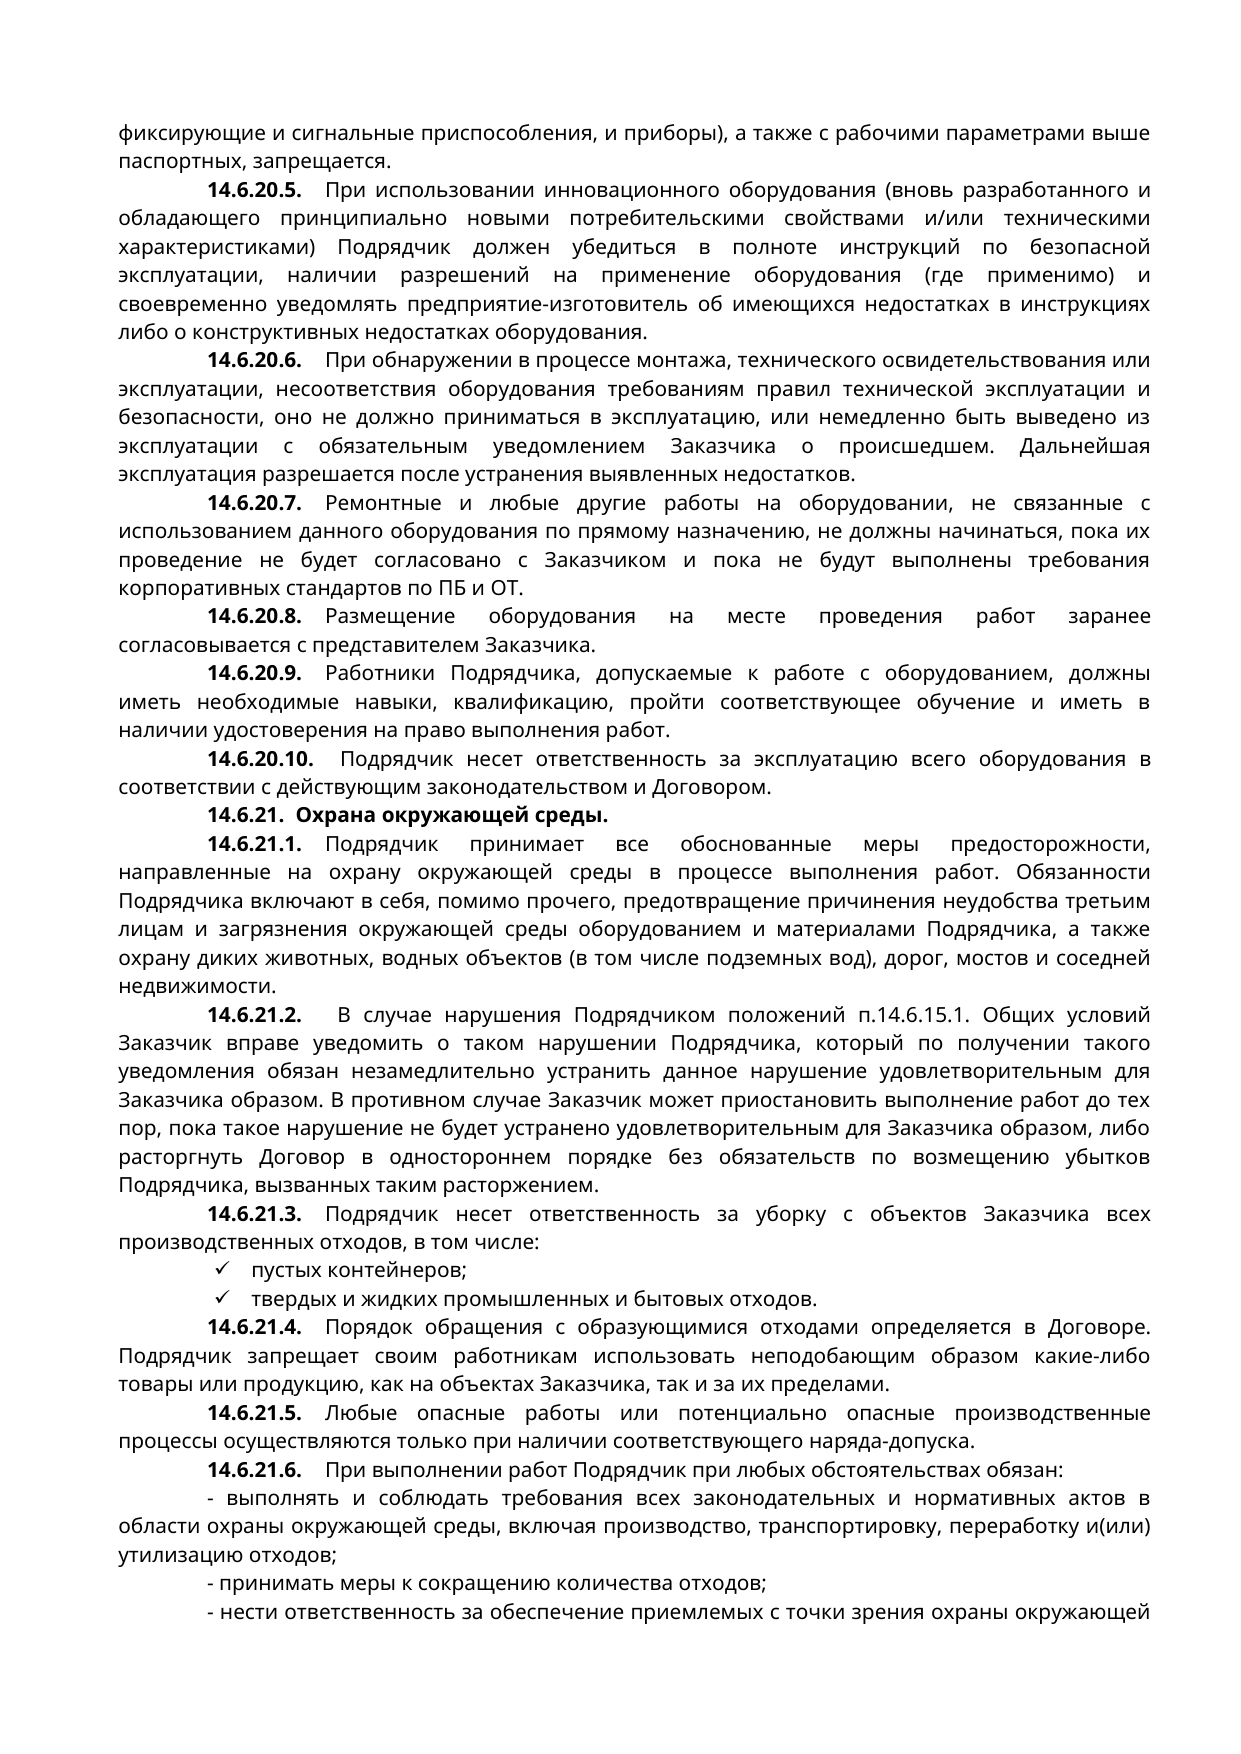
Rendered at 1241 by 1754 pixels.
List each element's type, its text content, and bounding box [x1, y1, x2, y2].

list Охрана окружающей среды. [118, 801, 1152, 829]
text - выполнять и соблюдать требования всех законодательных и нормативных актов в области охраны окружающей среды, включая производство, транспортировку, переработку и(или) утилизацию отходов; [118, 1483, 1152, 1568]
list В случае нарушения Подрядчиком положений п.14.6.15.1. Общих условий Заказчик вправе уведомить о таком нарушении Подрядчика, который по получении такого уведомления обязан незамедлительно устранить данное нарушение удовлетворительным для Заказчика образом. В противном случае Заказчик может приостановить выполнение работ до тех пор, пока такое нарушение не будет устранено удовлетворительным для Заказчика образом, либо расторгнуть Договор в одностороннем порядке без обязательств по возмещению убытков Подрядчика, вызванных таким расторжением. [118, 1000, 1152, 1199]
list Подрядчик принимает все обоснованные меры предосторожности, направленные на охрану окружающей среды в процессе выполнения работ. Обязанности Подрядчика включают в себя, помимо прочего, предотвращение причинения неудобства третьим лицам и загрязнения окружающей среды оборудованием и материалами Подрядчика, а также охрану диких животных, водных объектов (в том числе подземных вод), дорог, мостов и соседней недвижимости. [118, 829, 1152, 1000]
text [118, 1597, 1152, 1625]
list Любые опасные работы или потенциально опасные производственные процессы осуществляются только при наличии соответствующего наряда-допуска. [118, 1398, 1152, 1455]
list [118, 118, 1152, 175]
list пустых контейнеров; [213, 1256, 1152, 1284]
list Работники Подрядчика, допускаемые к работе с оборудованием, должны иметь необходимые навыки, квалификацию, пройти соответствующее обучение и иметь в наличии удостоверения на право выполнения работ. [118, 658, 1152, 744]
list При использовании инновационного оборудования (вновь разработанного и обладающего принципиально новыми потребительскими свойствами и/или техническими характеристиками) Подрядчик должен убедиться в полноте инструкций по безопасной эксплуатации, наличии разрешений на применение оборудования (где применимо) и своевременно уведомлять предприятие-изготовитель об имеющихся недостатках в инструкциях либо о конструктивных недостатках оборудования. [118, 175, 1152, 346]
list Подрядчик несет ответственность за эксплуатацию всего оборудования в соответствии с действующим законодательством и Договором. [118, 744, 1152, 801]
list твердых и жидких промышленных и бытовых отходов. [213, 1284, 1152, 1312]
list Размещение оборудования на месте проведения работ заранее согласовывается с представителем Заказчика. [118, 602, 1152, 658]
list Подрядчик несет ответственность за уборку с объектов Заказчика всех производственных отходов, в том числе: [118, 1199, 1152, 1256]
text - принимать меры к сокращению количества отходов; [118, 1568, 1152, 1597]
list При выполнении работ Подрядчик при любых обстоятельствах обязан: [118, 1455, 1152, 1483]
list Ремонтные и любые другие работы на оборудовании, не связанные с использованием данного оборудования по прямому назначению, не должны начинаться, пока их проведение не будет согласовано с Заказчиком и пока не будут выполнены требования корпоративных стандартов по ПБ и ОТ. [118, 488, 1152, 602]
list Порядок обращения с образующимися отходами определяется в Договоре. Подрядчик запрещает своим работникам использовать неподобающим образом какие-либо товары или продукцию, как на объектах Заказчика, так и за их пределами. [118, 1312, 1152, 1398]
list При обнаружении в процессе монтажа, технического освидетельствования или эксплуатации, несоответствия оборудования требованиям правил технической эксплуатации и безопасности, оно не должно приниматься в эксплуатацию, или немедленно быть выведено из эксплуатации с обязательным уведомлением Заказчика о происшедшем. Дальнейшая эксплуатация разрешается после устранения выявленных недостатков. [118, 346, 1152, 488]
